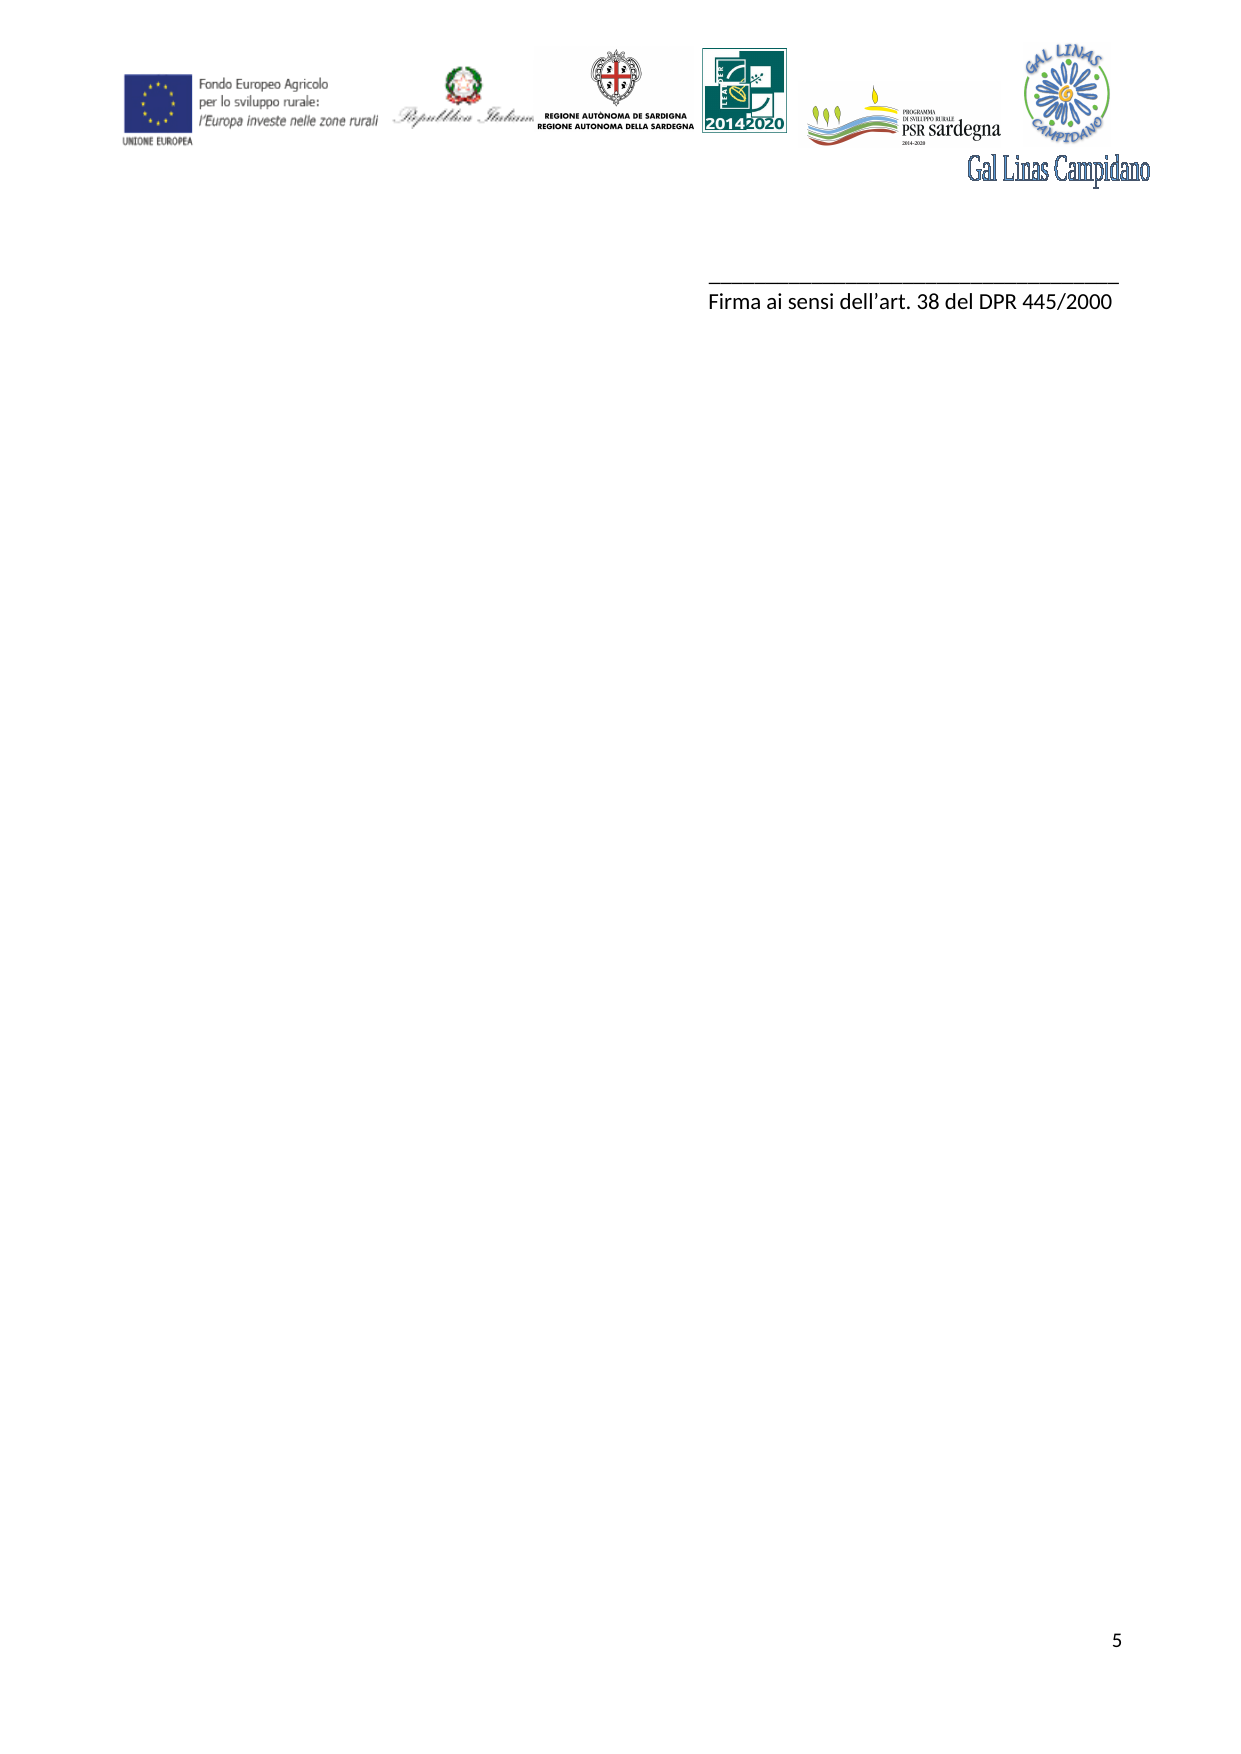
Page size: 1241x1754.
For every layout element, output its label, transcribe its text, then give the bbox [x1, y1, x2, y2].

picture [1023, 42, 1111, 147]
picture [118, 73, 384, 148]
text ____________________________________ Firma ai sensi dell’art. 38 del DPR 445/2000 [708, 259, 1122, 315]
picture [797, 81, 1001, 148]
picture [702, 48, 787, 133]
picture [388, 46, 695, 132]
